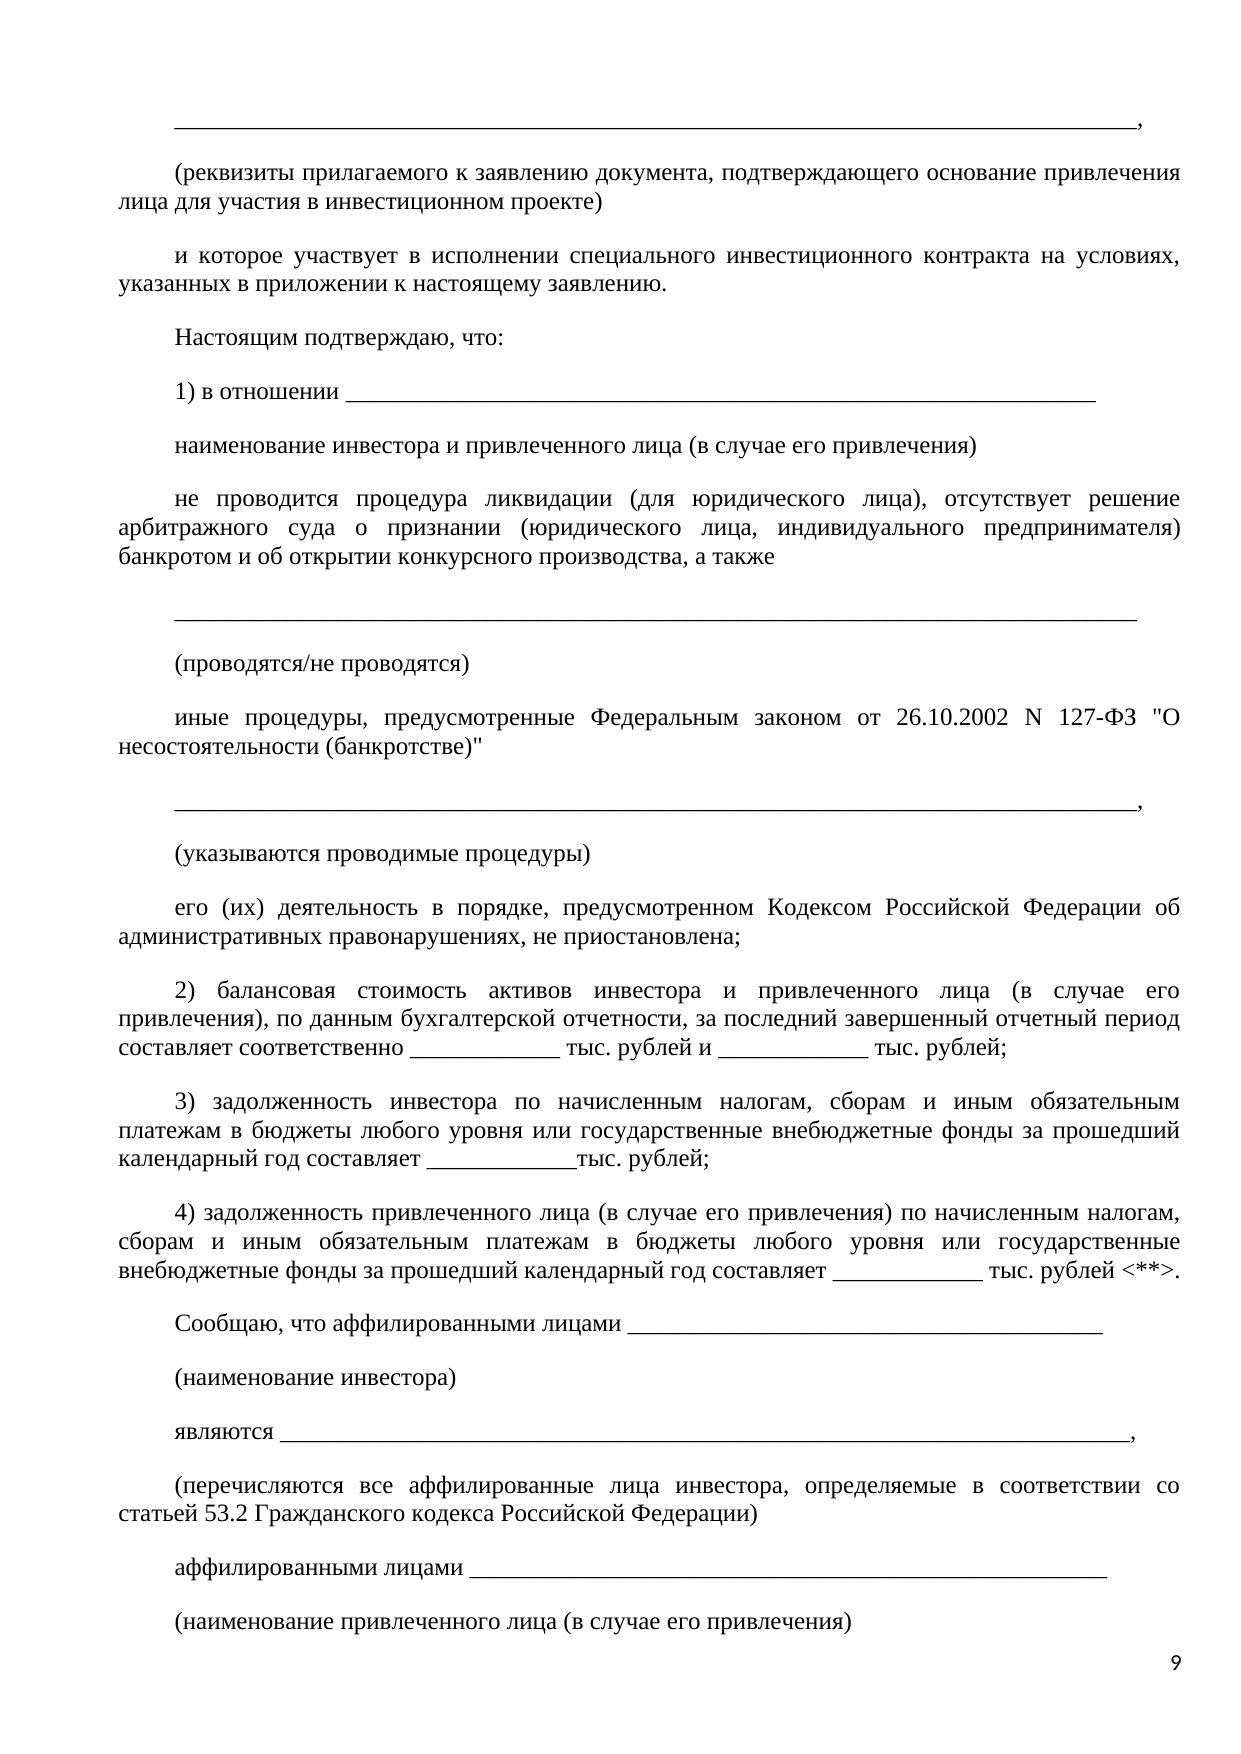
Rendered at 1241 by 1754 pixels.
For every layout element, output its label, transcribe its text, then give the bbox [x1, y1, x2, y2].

text являются ____________________________________________________________________, [118, 1416, 1181, 1445]
text (наименование привлеченного лица (в случае его привлечения) [118, 1606, 1181, 1635]
text (проводятся/не проводятся) [118, 648, 1181, 677]
text и которое участвует в исполнении специального инвестиционного контракта на условиях, указанных в приложении к настоящему заявлению. [118, 240, 1181, 297]
text _____________________________________________________________________________ [118, 595, 1181, 623]
text Настоящим подтверждаю, что: [118, 322, 1181, 351]
text иные процедуры, предусмотренные Федеральным законом от 26.10.2002 N 127-ФЗ "О несостоятельности (банкротстве)" [118, 702, 1181, 760]
text не проводится процедура ликвидации (для юридического лица), отсутствует решение арбитражного суда о признании (юридического лица, индивидуального предпринимателя) банкротом и об открытии конкурсного производства, а также [118, 483, 1181, 570]
text (наименование инвестора) [118, 1362, 1181, 1391]
text 1) в отношении ____________________________________________________________ [118, 376, 1181, 405]
text наименование инвестора и привлеченного лица (в случае его привлечения) [118, 430, 1181, 458]
text аффилированными лицами ___________________________________________________ [118, 1552, 1181, 1581]
text _____________________________________________________________________________, [118, 103, 1181, 132]
text 3) задолженность инвестора по начисленным налогам, сборам и иным обязательным платежам в бюджеты любого уровня или государственные внебюджетные фонды за прошедший календарный год составляет ____________тыс. рублей; [118, 1086, 1181, 1172]
text его (их) деятельность в порядке, предусмотренном Кодексом Российской Федерации об административных правонарушениях, не приостановлена; [118, 892, 1181, 950]
text Сообщаю, что аффилированными лицами ______________________________________ [118, 1308, 1181, 1337]
text (перечисляются все аффилированные лица инвестора, определяемые в соответствии со статьей 53.2 Гражданского кодекса Российской Федерации) [118, 1470, 1181, 1527]
text 2) балансовая стоимость активов инвестора и привлеченного лица (в случае его привлечения), по данным бухгалтерской отчетности, за последний завершенный отчетный период составляет соответственно ____________ тыс. рублей и ____________ тыс. рублей; [118, 975, 1181, 1061]
text 4) задолженность привлеченного лица (в случае его привлечения) по начисленным налогам, сборам и иным обязательным платежам в бюджеты любого уровня или государственные внебюджетные фонды за прошедший календарный год составляет ____________ тыс. рублей <**>. [118, 1197, 1181, 1283]
text (указываются проводимые процедуры) [118, 838, 1181, 867]
text _____________________________________________________________________________, [118, 785, 1181, 813]
text (реквизиты прилагаемого к заявлению документа, подтверждающего основание привлечения лица для участия в инвестиционном проекте) [118, 157, 1181, 215]
